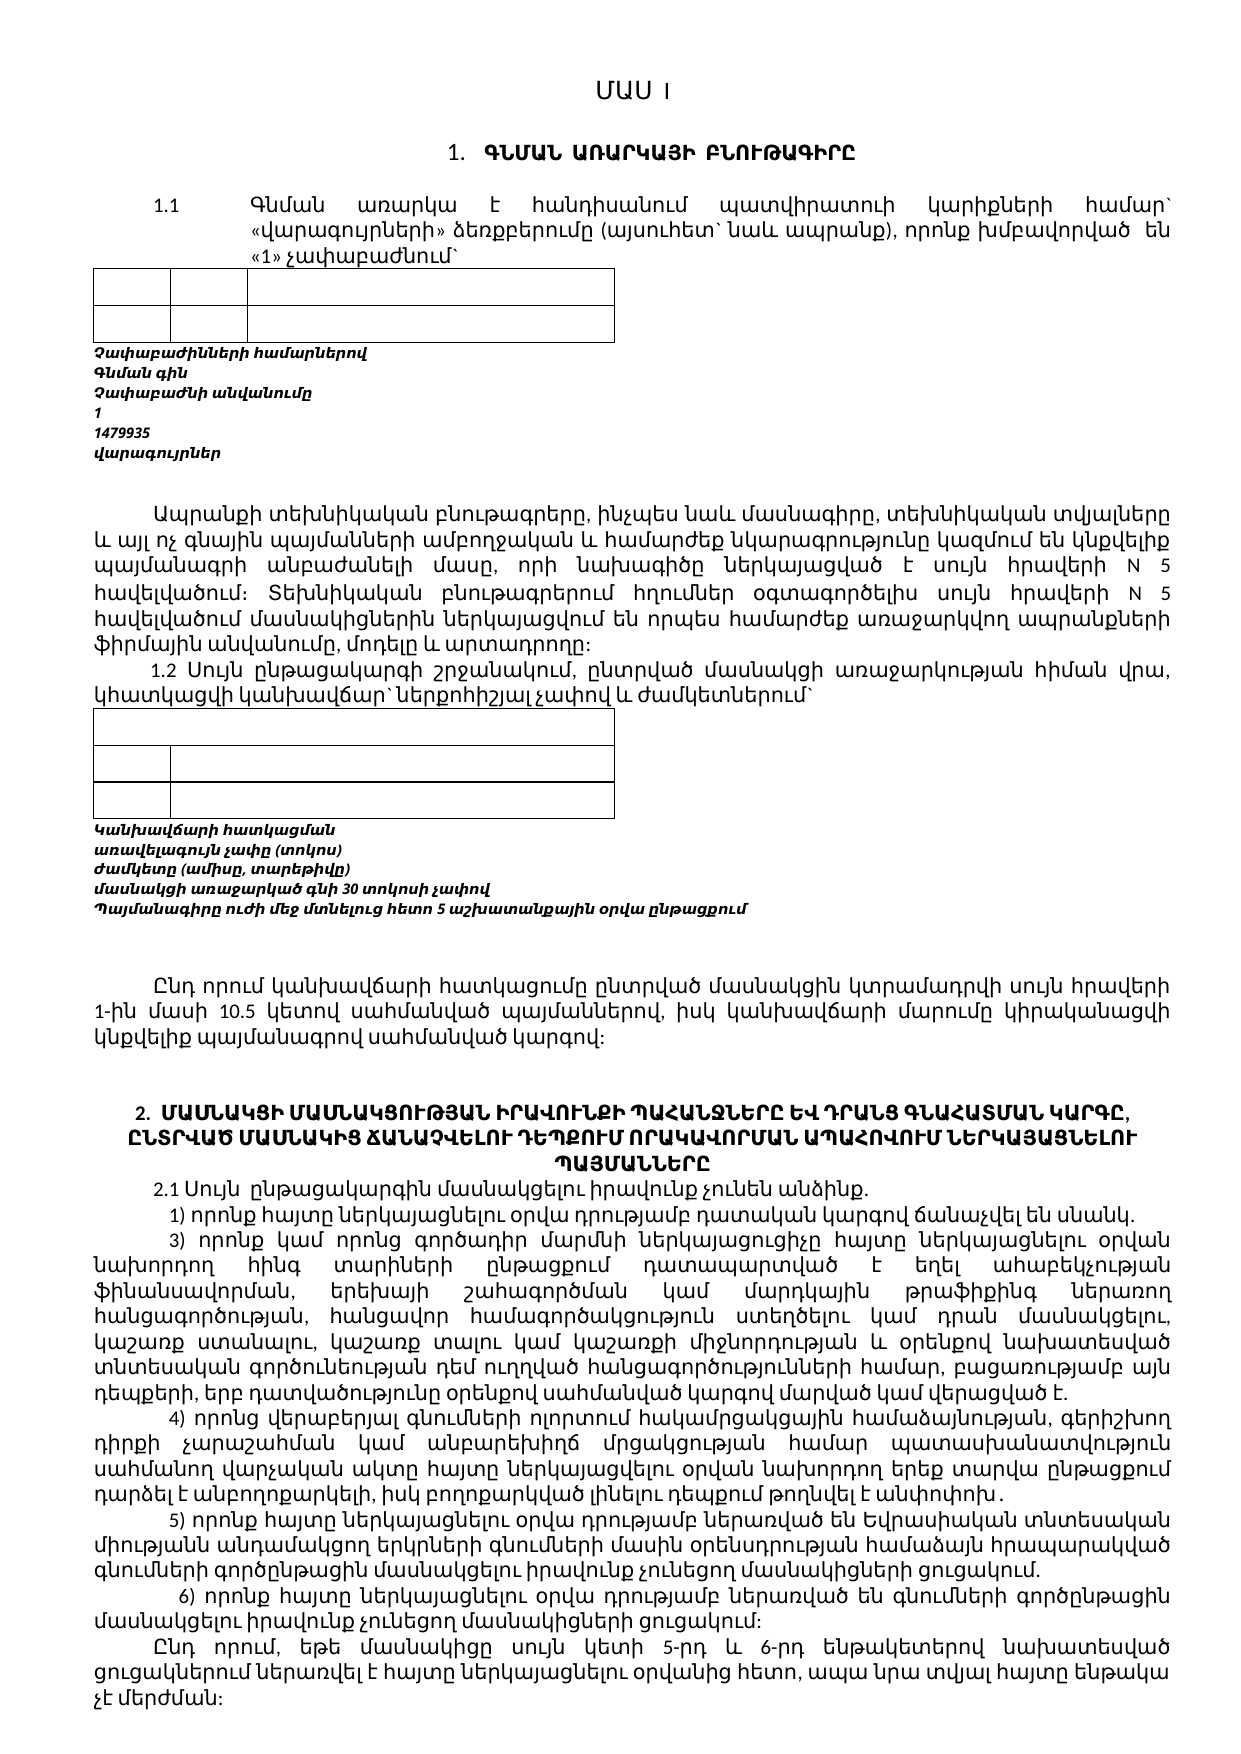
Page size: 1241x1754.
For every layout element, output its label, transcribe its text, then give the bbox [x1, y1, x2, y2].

text 4) որոնց վերաբերյալ գնումների ոլորտում հակամրցակցային համաձայնության, գերիշխող դիրքի չարաշահման կամ անբարեխիղճ մրցակցության համար պատասխանատվություն սահմանող վարչական ակտը հայտը ներկայացվելու օրվան նախորդող երեք տարվա ընթացքում դարձել է անբողոքարկելի, իսկ բողոքարկված լինելու դեպքում թողնվել է անփոփոխ․ [94, 1405, 1171, 1507]
text Ընդ որում, եթե մասնակիցը սույն կետի 5-րդ և 6-րդ ենթակետերով նախատեսված ցուցակներում ներառվել է հայտը ներկայացնելու օրվանից հետո, ապա նրա տվյալ հայտը ենթակա չէ մերժման: [94, 1634, 1171, 1710]
text 6) որոնք հայտը ներկայացնելու օրվա դրությամբ ներառված են գնումների գործընթացին մասնակցելու իրավունք չունեցող մասնակիցների ցուցակում: [94, 1583, 1171, 1634]
text Ապրանքի տեխնիկական բնութագրերը, ինչպես նաև մասնագիրը, տեխնիկական տվյալները և այլ ոչ գնային պայմանների ամբողջական և համարժեք նկարագրությունը կազմում են կնքվելիք պայմանագրի անբաժանելի մասը, որի նախագիծը ներկայացված է սույն հրավերի N 5 հավելվածում։ Տեխնիկական բնութագրերում հղումներ օգտագործելիս սույն հրավերի N 5 հավելվածում մասնակիցներին ներկայացվում են որպես համարժեք առաջարկվող ապրանքների ֆիրմային անվանումը, մոդելը և արտադրողը: [94, 501, 1171, 657]
text 3) որոնք կամ որոնց գործադիր մարմնի ներկայացուցիչը հայտը ներկայացնելու օրվան նախորդող հինգ տարիների ընթացքում դատապարտված է եղել ահաբեկչության ֆինանսավորման, երեխայի շահագործման կամ մարդկային թրաֆիքինգ ներառող հանցագործության, հանցավոր համագործակցություն ստեղծելու կամ դրան մասնակցելու, կաշառք ստանալու, կաշառք տալու կամ կաշառքի միջնորդության և օրենքով նախատեսված տնտեսական գործունեության դեմ ուղղված հանցագործությունների համար, բացառությամբ այն դեպքերի, երբ դատվածությունը օրենքով սահմանված կարգով մարված կամ վերացված է. [94, 1227, 1171, 1405]
list ԳՆՄԱՆ ԱՌԱՐԿԱՅԻ ԲՆՈՒԹԱԳԻՐԸ [131, 136, 1171, 167]
text Ընդ որում կանխավճարի հատկացումը ընտրված մասնակցին կտրամադրվի սույն հրավերի 1-ին մասի 10.5 կետով սահմանված պայմաններով, իսկ կանխավճարի մարումը կիրականացվի կնքվելիք պայմանագրով սահմանված կարգով: [94, 973, 1171, 1049]
text 2.1 Սույն ընթացակարգին մասնակցելու իրավունք չունեն անձինք. [94, 1176, 1171, 1202]
text 1.2 Սույն ընթացակարգի շրջանակում, ընտրված մասնակցի առաջարկության հիման վրա, կհատկացվի կանխավճար` ներքոհիշյալ չափով և ժամկետներում` [94, 657, 1171, 708]
subtitle Գնման առարկա է հանդիսանում պատվիրատուի կարիքների համար` «վարագույրների» ձեռքբերումը (այսուհետ` նաև ապրանք), որոնք խմբավորված են «1» չափաբաժնում` [153, 192, 1171, 268]
text 5) որոնք հայտը ներկայացնելու օրվա դրությամբ ներառված են Եվրասիական տնտեսական միությանն անդամակցող երկրների գնումների մասին օրենսդրության համաձայն հրապարակված գնումների գործընթացին մասնակցելու իրավունք չունեցող մասնակիցների ցուցակում. [94, 1507, 1171, 1583]
text ՄԱՍ I [94, 75, 1171, 106]
text 2. ՄԱՍՆԱԿՑԻ ՄԱՍՆԱԿՑՈՒԹՅԱՆ ԻՐԱՎՈՒՆՔԻ ՊԱՀԱՆՋՆԵՐԸ ԵՎ ԴՐԱՆՑ ԳՆԱՀԱՏՄԱՆ ԿԱՐԳԸ, ԸՆՏՐՎԱԾ ՄԱՍՆԱԿԻՑ ՃԱՆԱՉՎԵԼՈՒ ԴԵՊՔՈՒՄ ՈՐԱԿԱՎՈՐՄԱՆ ԱՊԱՀՈՎՈՒՄ ՆԵՐԿԱՅԱՑՆԵԼՈՒ ՊԱՅՄԱՆՆԵՐԸ [94, 1100, 1171, 1176]
text 1) որոնք հայտը ներկայացնելու օրվա դրությամբ դատական կարգով ճանաչվել են սնանկ. [94, 1202, 1171, 1227]
